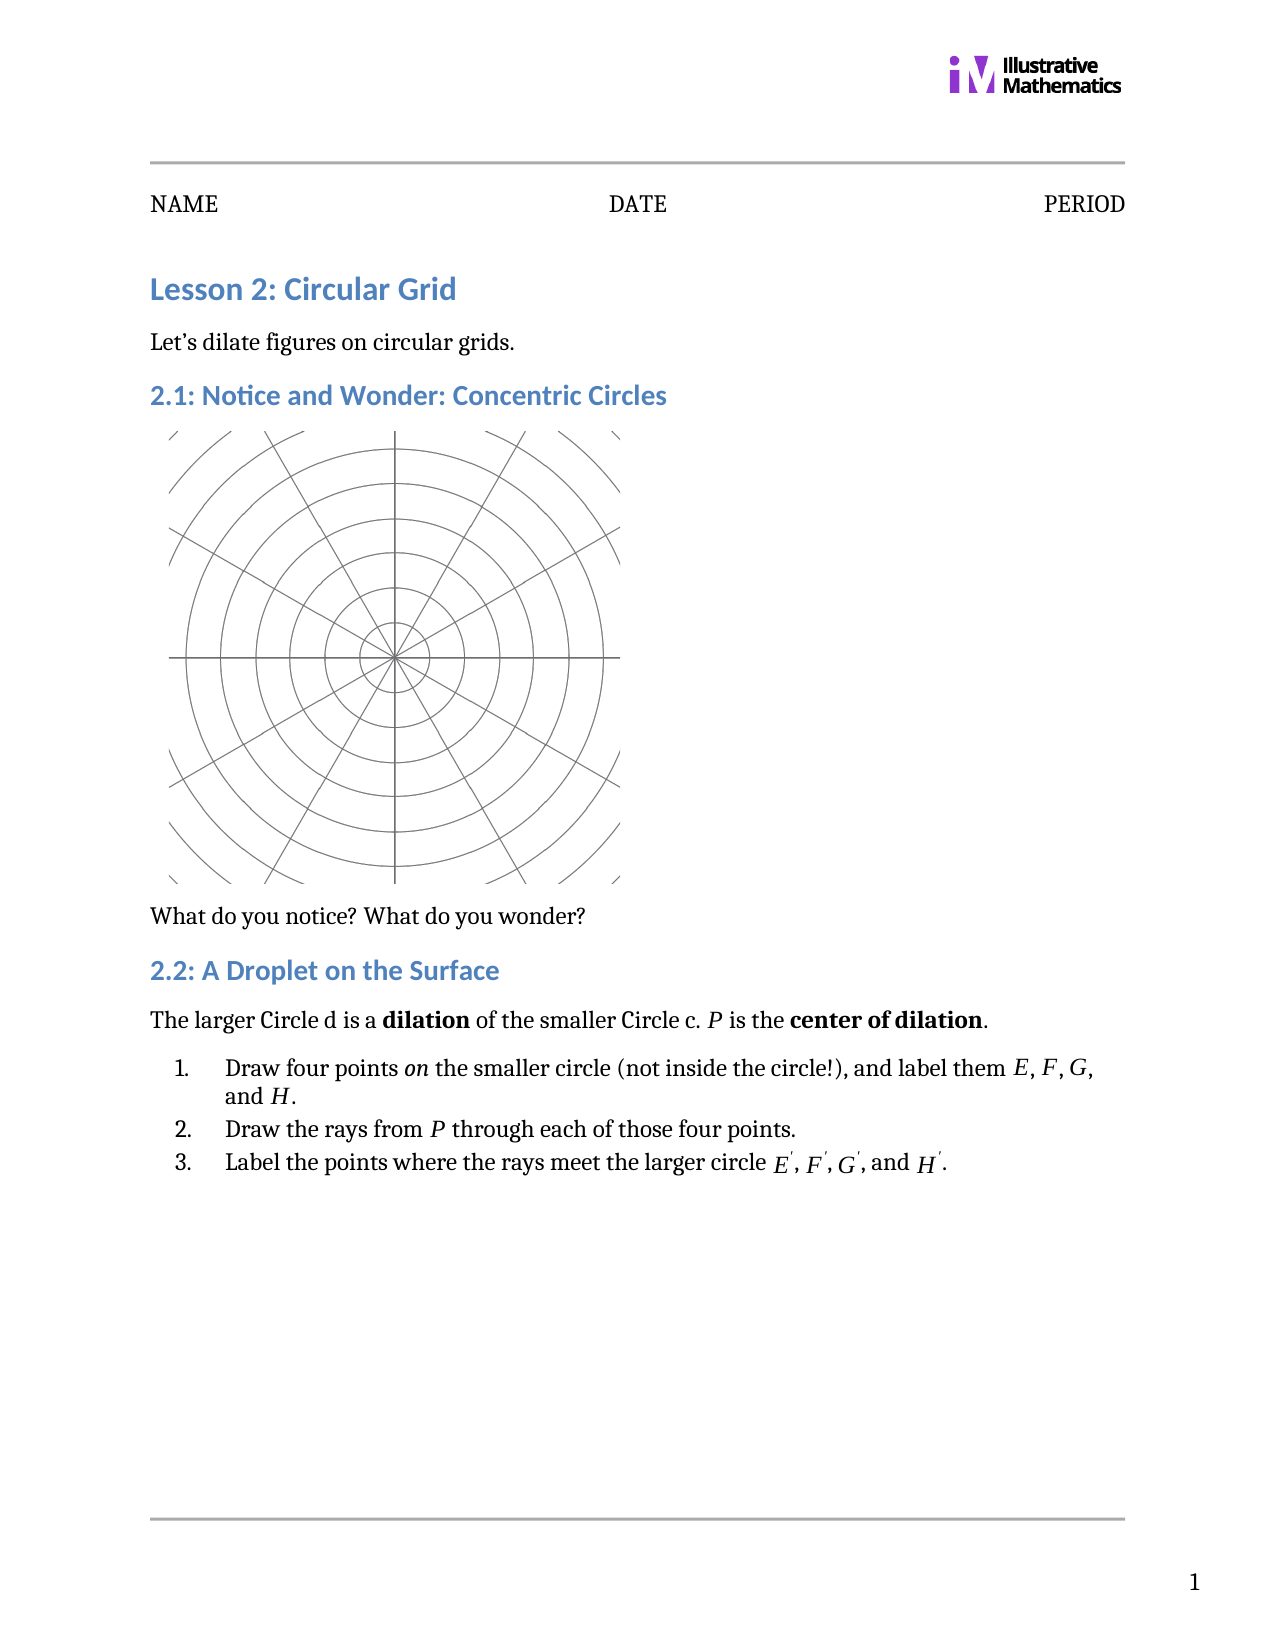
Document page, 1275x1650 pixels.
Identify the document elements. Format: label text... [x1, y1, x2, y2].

subtitle Lesson 2: Circular Grid [150, 268, 1125, 309]
list Draw the rays from through each of those four points. [175, 1115, 1125, 1143]
subtitle 2.1: Notice and Wonder: Concentric Circles [150, 377, 1125, 413]
picture [949, 55, 1121, 93]
text Let’s dilate figures on circular grids. [150, 328, 1125, 357]
subtitle 2.2: A Droplet on the Surface [150, 952, 1125, 987]
picture [168, 431, 621, 884]
text The larger Circle d is a dilation of the smaller Circle c. is the center of dilation. [150, 1006, 1125, 1035]
list Label the points where the rays meet the larger circle , , , and . [175, 1147, 1125, 1178]
list Draw four points on the smaller circle (not inside the circle!), and label them , , , and . [175, 1053, 1125, 1111]
text What do you notice? What do you wonder? [150, 902, 1125, 931]
